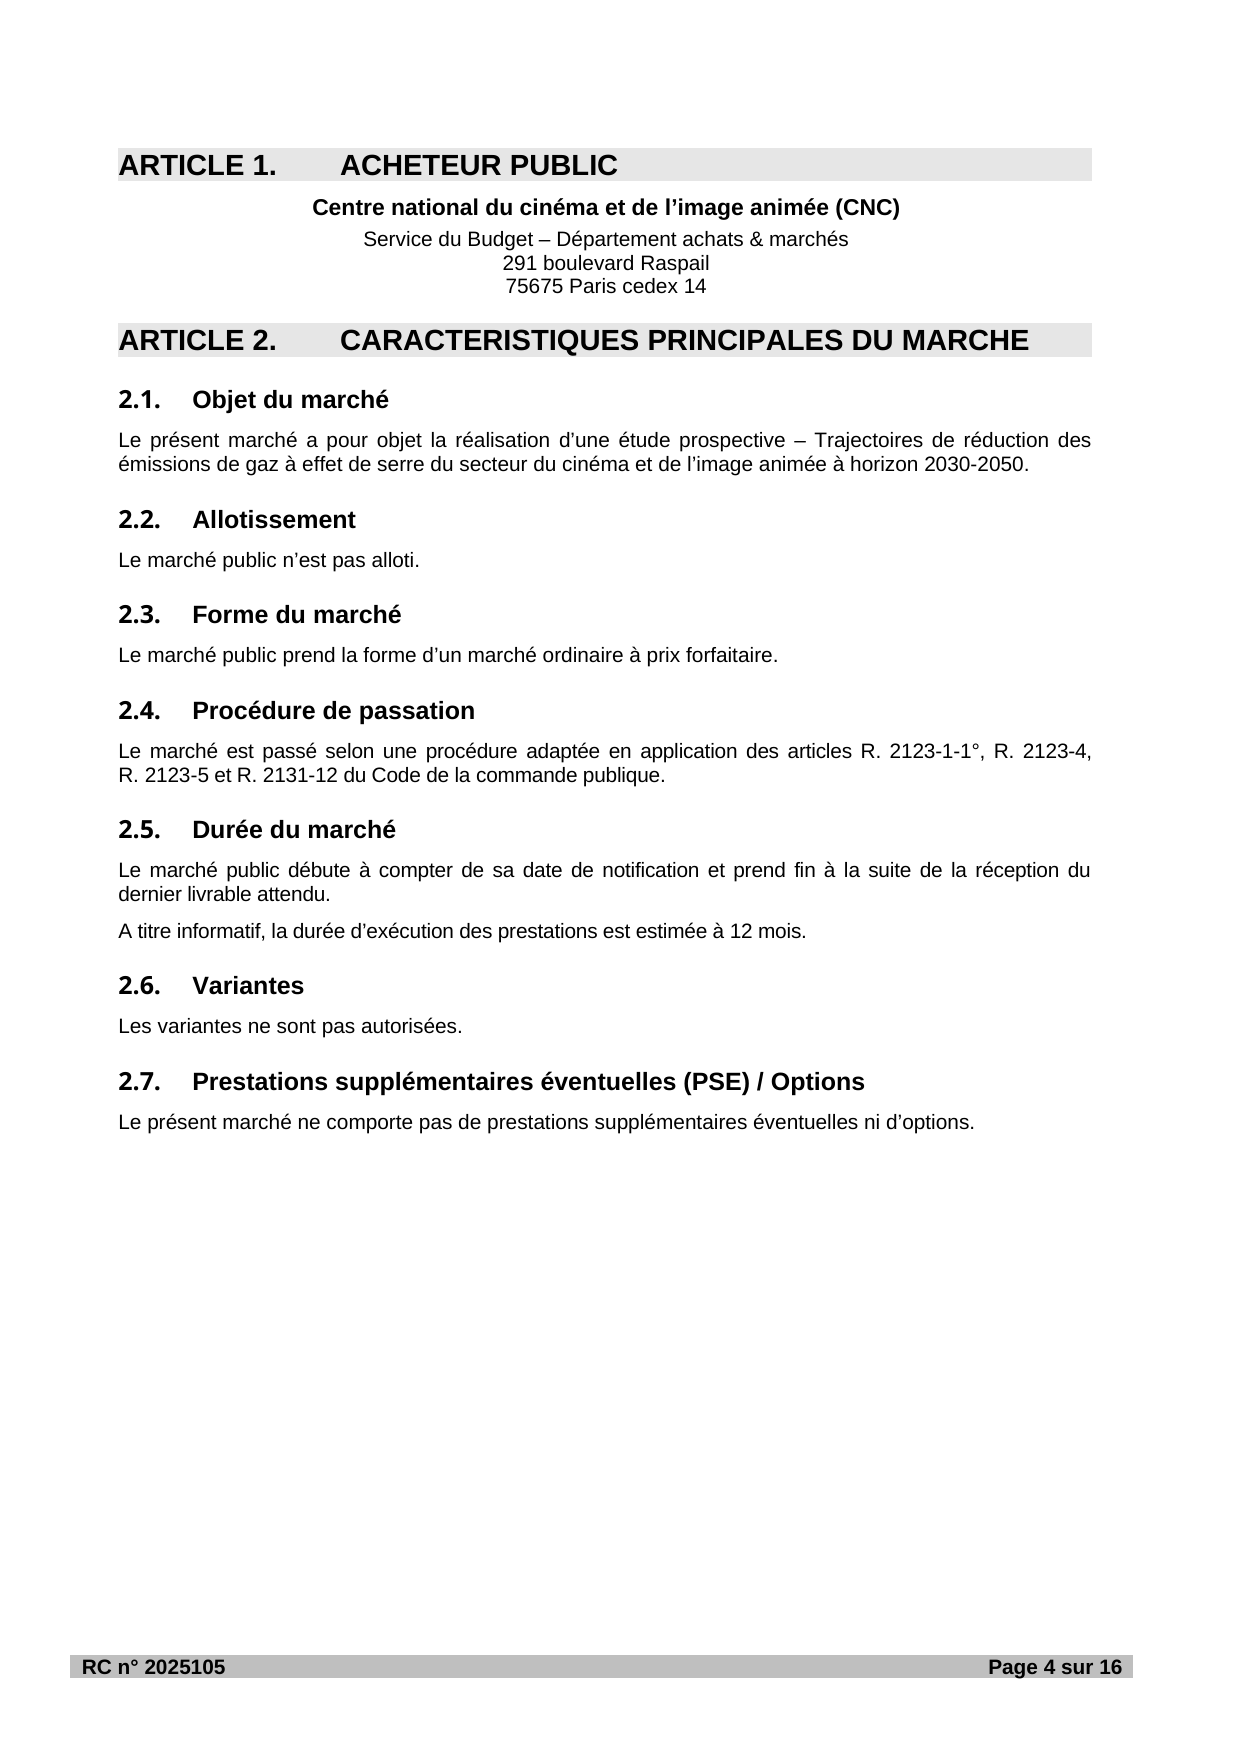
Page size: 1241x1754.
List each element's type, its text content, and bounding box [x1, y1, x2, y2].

text Les variantes ne sont pas autorisées. [118, 1014, 1094, 1038]
text Le présent marché ne comporte pas de prestations supplémentaires éventuelles ni d’options. [118, 1110, 1092, 1134]
subtitle Allotissement [118, 501, 1092, 535]
text Le marché public débute à compter de sa date de notification et prend fin à la suite de la réception du dernier livrable attendu. [118, 858, 1093, 906]
subtitle Forme du marché [118, 597, 1092, 631]
text Service du Budget – Département achats & marchés [118, 226, 1094, 250]
text Le marché public prend la forme d’un marché ordinaire à prix forfaitaire. [118, 643, 1093, 667]
text Centre national du cinéma et de l’image animée (CNC) [118, 194, 1094, 220]
subtitle Prestations supplémentaires éventuelles (PSE) / Options [118, 1063, 1092, 1097]
text 75675 Paris cedex 14 [118, 274, 1094, 298]
subtitle CARACTERISTIQUES PRINCIPALES DU MARCHE [118, 323, 1092, 357]
subtitle Procédure de passation [118, 692, 1092, 726]
subtitle Durée du marché [118, 812, 1092, 846]
subtitle Acheteur public [118, 148, 1092, 181]
text A titre informatif, la durée d’exécution des prestations est estimée à 12 mois. [118, 919, 1093, 943]
text Le marché est passé selon une procédure adaptée en application des articles R. 2123-1-1°, R. 2123-4, R. 2123-5 et R. 2131-12 du Code de la commande publique. [118, 739, 1093, 787]
subtitle Variantes [118, 968, 1092, 1002]
text Le présent marché a pour objet la réalisation d’une étude prospective – Trajectoires de réduction des émissions de gaz à effet de serre du secteur du cinéma et de l’image animée à horizon 2030-2050. [118, 428, 1092, 476]
subtitle Objet du marché [118, 382, 1092, 416]
text Le marché public n’est pas alloti. [118, 548, 1039, 572]
text 291 boulevard Raspail [118, 250, 1094, 274]
